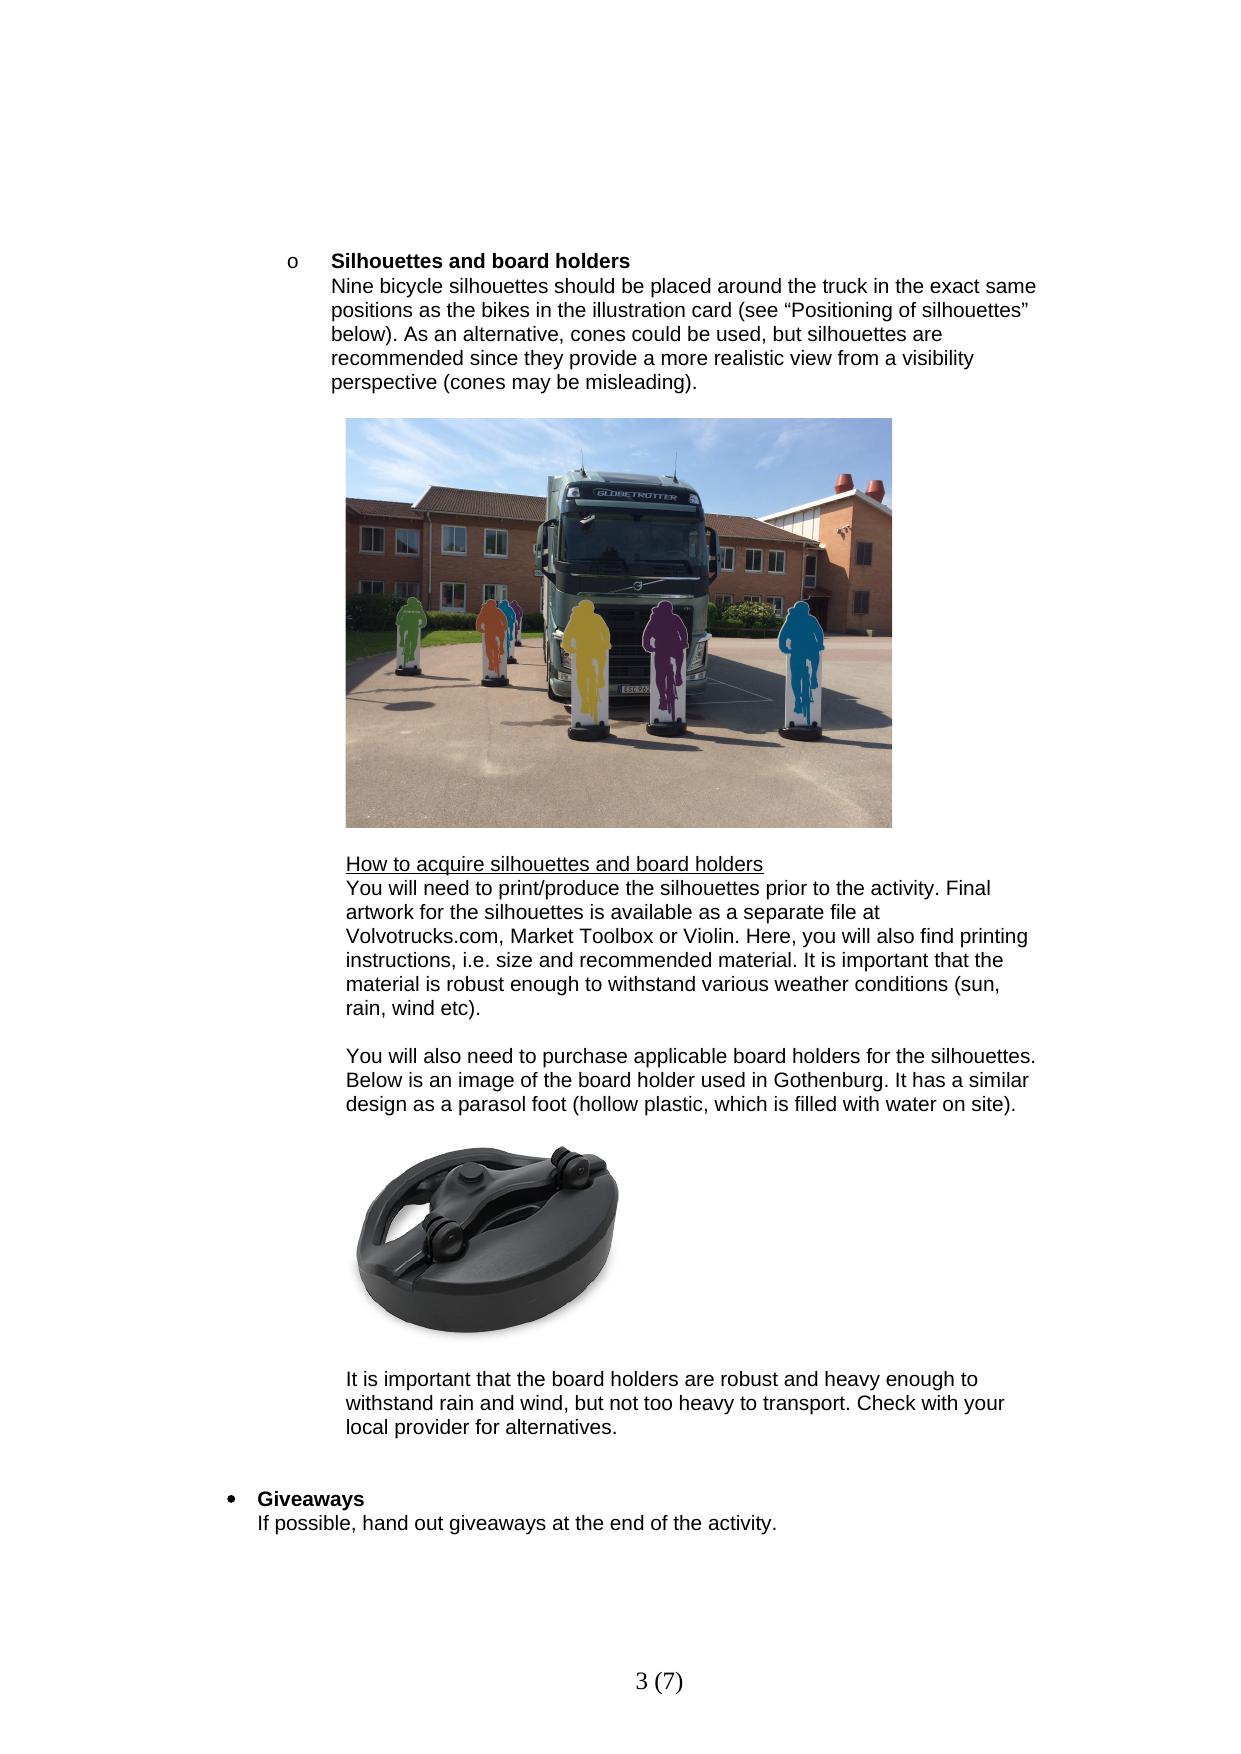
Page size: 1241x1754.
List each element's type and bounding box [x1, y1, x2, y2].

table_header [201, 225, 1066, 1583]
picture [345, 1139, 627, 1343]
picture [345, 418, 893, 828]
